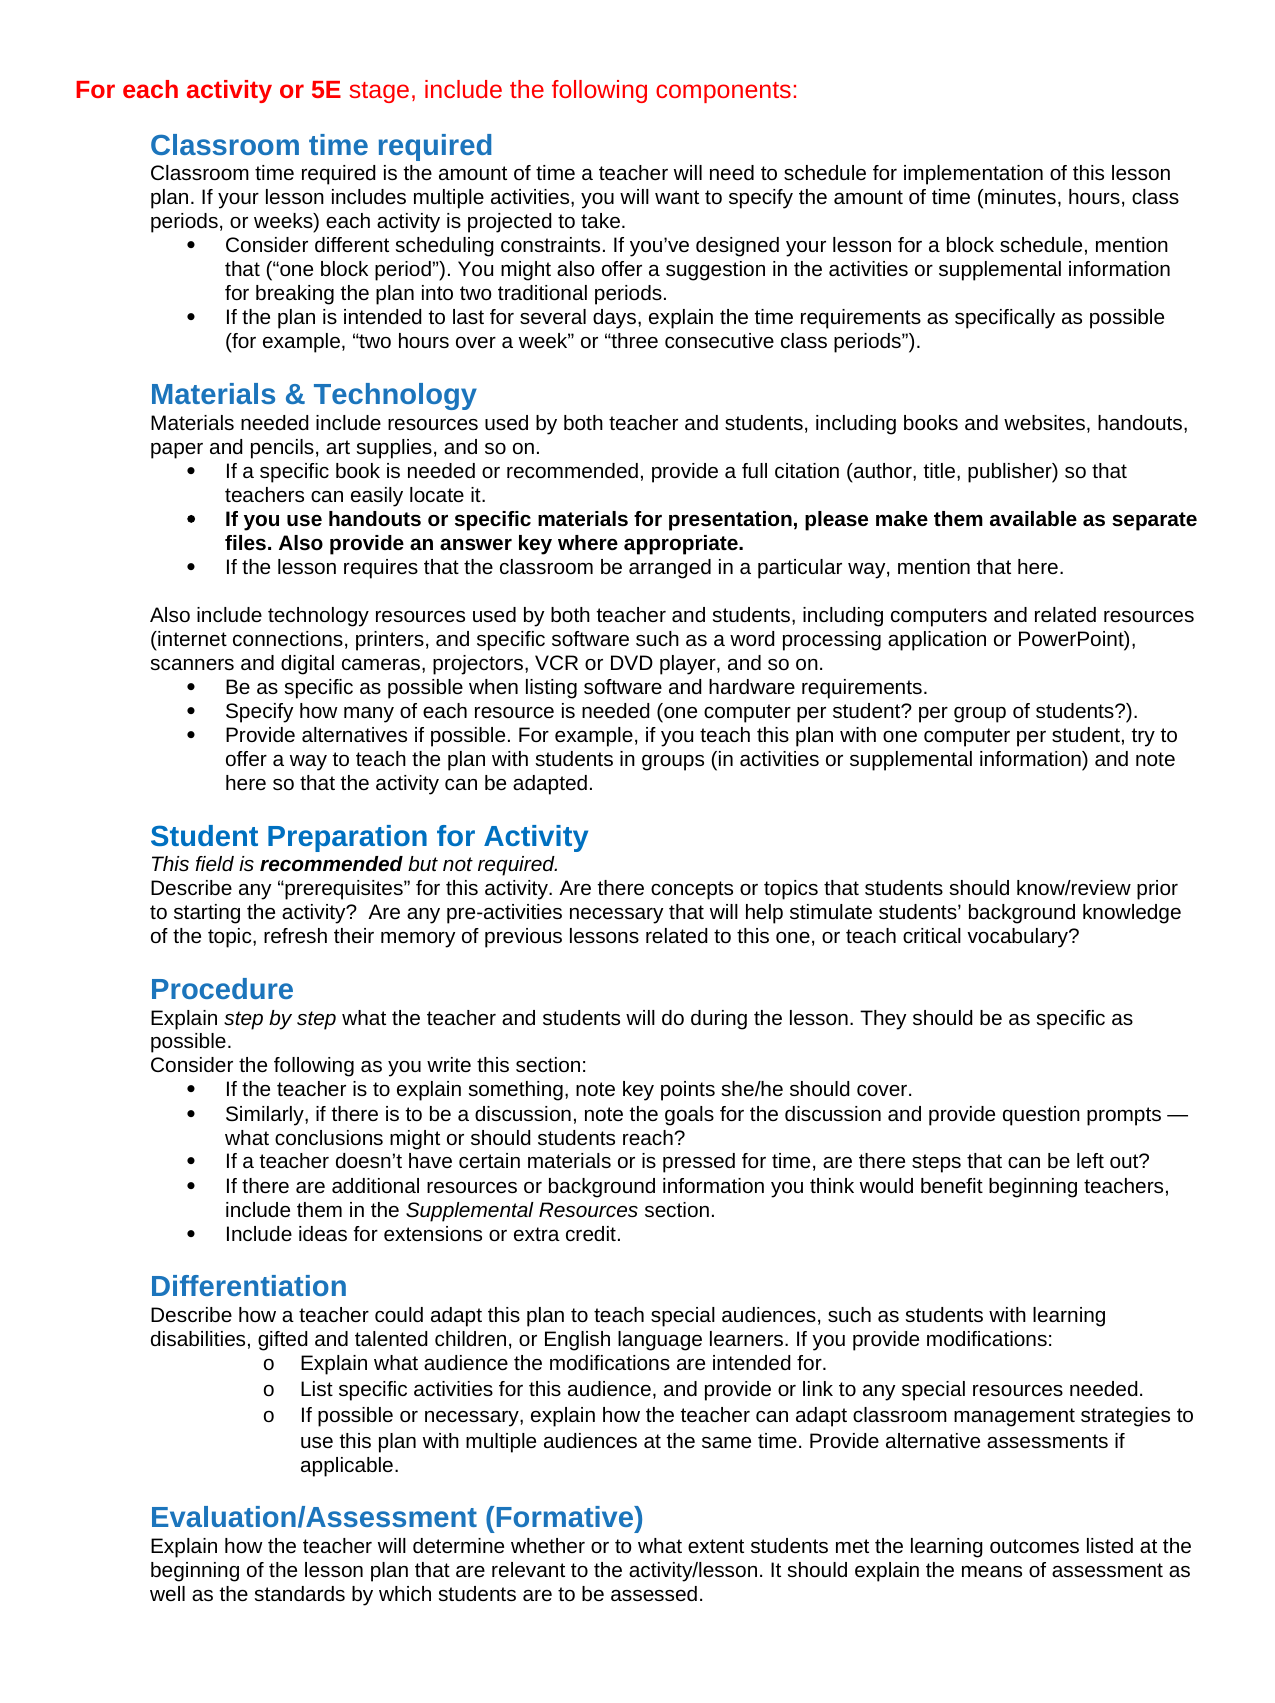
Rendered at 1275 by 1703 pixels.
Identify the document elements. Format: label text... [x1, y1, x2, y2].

text Describe any “prerequisites” for this activity. Are there concepts or topics that students should know/review prior to starting the activity? Are any pre-activities necessary that will help stimulate students’ background knowledge of the topic, refresh their memory of previous lessons related to this one, or teach critical vocabulary? [150, 876, 1200, 948]
list If you use handouts or specific materials for presentation, please make them available as separate files. Also provide an answer key where appropriate. [187, 507, 1200, 554]
list If the teacher is to explain something, note key points she/he should cover. [187, 1077, 1200, 1101]
text Classroom time required is the amount of time a teacher will need to schedule for implementation of this lesson plan. If your lesson includes multiple activities, you will want to specify the amount of time (minutes, hours, class periods, or weeks) each activity is projected to take. [150, 161, 1200, 233]
text For each activity or 5E stage, include the following components: [75, 75, 1200, 104]
subtitle Classroom time required [150, 128, 1200, 161]
text Also include technology resources used by both teacher and students, including computers and related resources (internet connections, printers, and specific software such as a word processing application or PowerPoint), scanners and digital cameras, projectors, VCR or DVD player, and so on. [150, 603, 1200, 674]
list Provide alternatives if possible. For example, if you teach this plan with one computer per student, try to offer a way to teach the plan with students in groups (in activities or supplemental information) and note here so that the activity can be adapted. [187, 723, 1200, 794]
list List specific activities for this audience, and provide or link to any special resources needed. [262, 1377, 1200, 1403]
list Similarly, if there is to be a discussion, note the goals for the discussion and provide question prompts — what conclusions might or should students reach? [187, 1101, 1200, 1149]
list Explain what audience the modifications are intended for. [262, 1351, 1200, 1377]
list If there are additional resources or background information you think would benefit beginning teachers, include them in the Supplemental Resources section. [187, 1173, 1200, 1221]
list If the plan is intended to last for several days, explain the time requirements as specifically as possible (for example, “two hours over a week” or “three consecutive class periods”). [187, 305, 1200, 353]
text Describe how a teacher could adapt this plan to teach special audiences, such as students with learning disabilities, gifted and talented children, or English language learners. If you provide modifications: [150, 1303, 1200, 1351]
list Consider different scheduling constraints. If you’ve designed your lesson for a block schedule, mention that (“one block period”). You might also offer a suggestion in the activities or supplemental information for breaking the plan into two traditional periods. [187, 233, 1200, 305]
list If possible or necessary, explain how the teacher can adapt classroom management strategies to use this plan with multiple audiences at the same time. Provide alternative assessments if applicable. [262, 1403, 1200, 1476]
list If a teacher doesn’t have certain materials or is pressed for time, are there steps that can be left out? [187, 1149, 1200, 1173]
subtitle Materials & Technology [150, 377, 1200, 411]
subtitle Procedure [150, 972, 1200, 1005]
text Student Preparation for Activity [150, 818, 1200, 852]
text Consider the following as you write this section: [150, 1053, 1200, 1077]
list If the lesson requires that the classroom be arranged in a particular way, mention that here. [187, 554, 1200, 579]
text Explain step by step what the teacher and students will do during the lesson. They should be as specific as possible. [150, 1005, 1200, 1053]
text Explain how the teacher will determine whether or to what extent students met the learning outcomes listed at the beginning of the lesson plan that are relevant to the activity/lesson. It should explain the means of assessment as well as the standards by which students are to be assessed. [150, 1534, 1200, 1606]
subtitle Evaluation/Assessment (Formative) [150, 1500, 1200, 1534]
list Include ideas for extensions or extra credit. [187, 1221, 1200, 1246]
text Materials needed include resources used by both teacher and students, including books and websites, handouts, paper and pencils, art supplies, and so on. [150, 411, 1200, 458]
list If a specific book is needed or recommended, provide a full citation (author, title, publisher) so that teachers can easily locate it. [187, 458, 1200, 507]
list Be as specific as possible when listing software and hardware requirements. [187, 674, 1200, 698]
text This field is recommended but not required. [150, 852, 1200, 876]
list Specify how many of each resource is needed (one computer per student? per group of students?). [187, 698, 1200, 723]
subtitle Differentiation [150, 1269, 1200, 1303]
